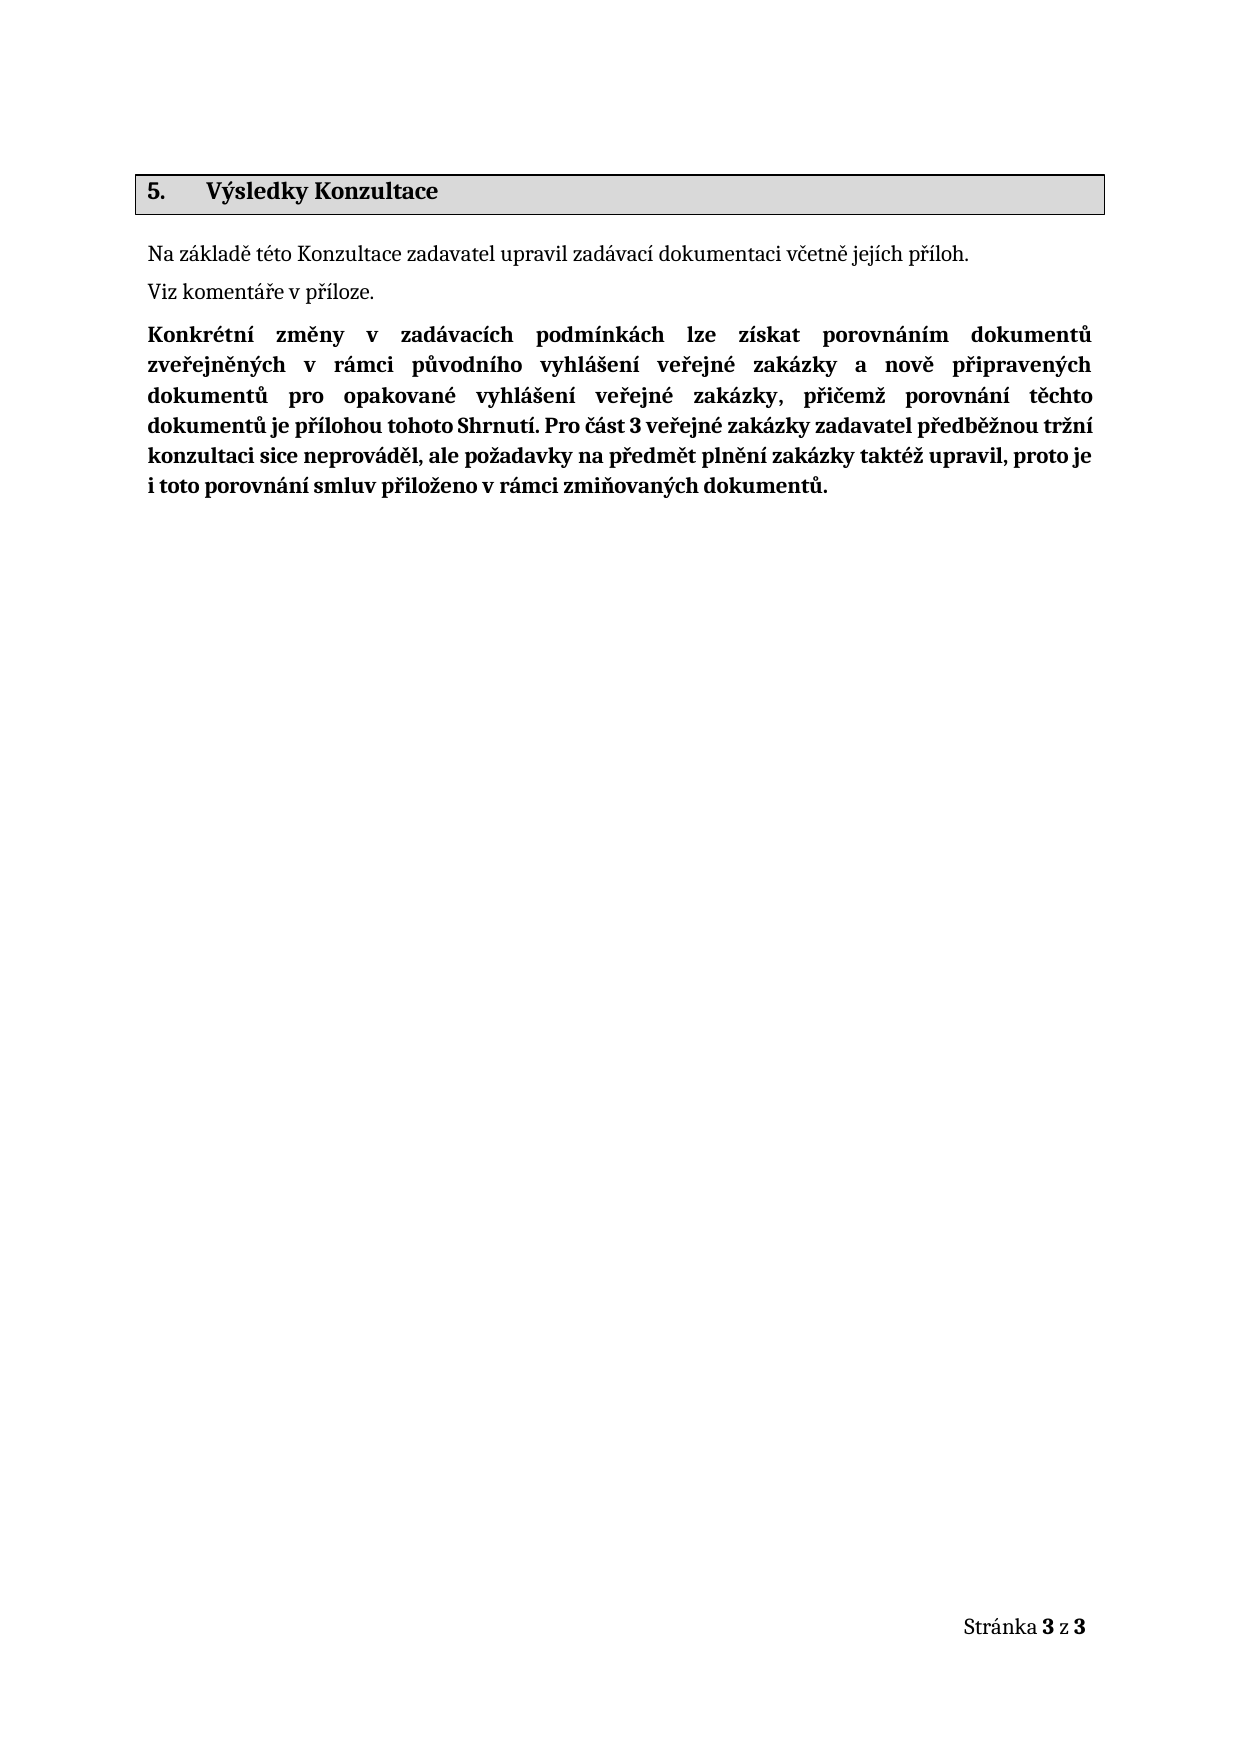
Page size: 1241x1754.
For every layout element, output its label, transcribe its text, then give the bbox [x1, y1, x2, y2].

text Viz komentáře v příloze. [147, 279, 1093, 305]
text Konkrétní změny v zadávacích podmínkách lze získat porovnáním dokumentů zveřejněných v rámci původního vyhlášení veřejné zakázky a nově připravených dokumentů pro opakované vyhlášení veřejné zakázky, přičemž porovnání těchto dokumentů je přílohou tohoto Shrnutí. Pro část 3 veřejné zakázky zadavatel předběžnou tržní konzultaci sice neprováděl, ale požadavky na předmět plnění zakázky taktéž upravil, proto je i toto porovnání smluv přiloženo v rámci zmiňovaných dokumentů. [147, 322, 1093, 499]
text Na základě této Konzultace zadavatel upravil zadávací dokumentaci včetně jejích příloh. [147, 187, 1119, 267]
